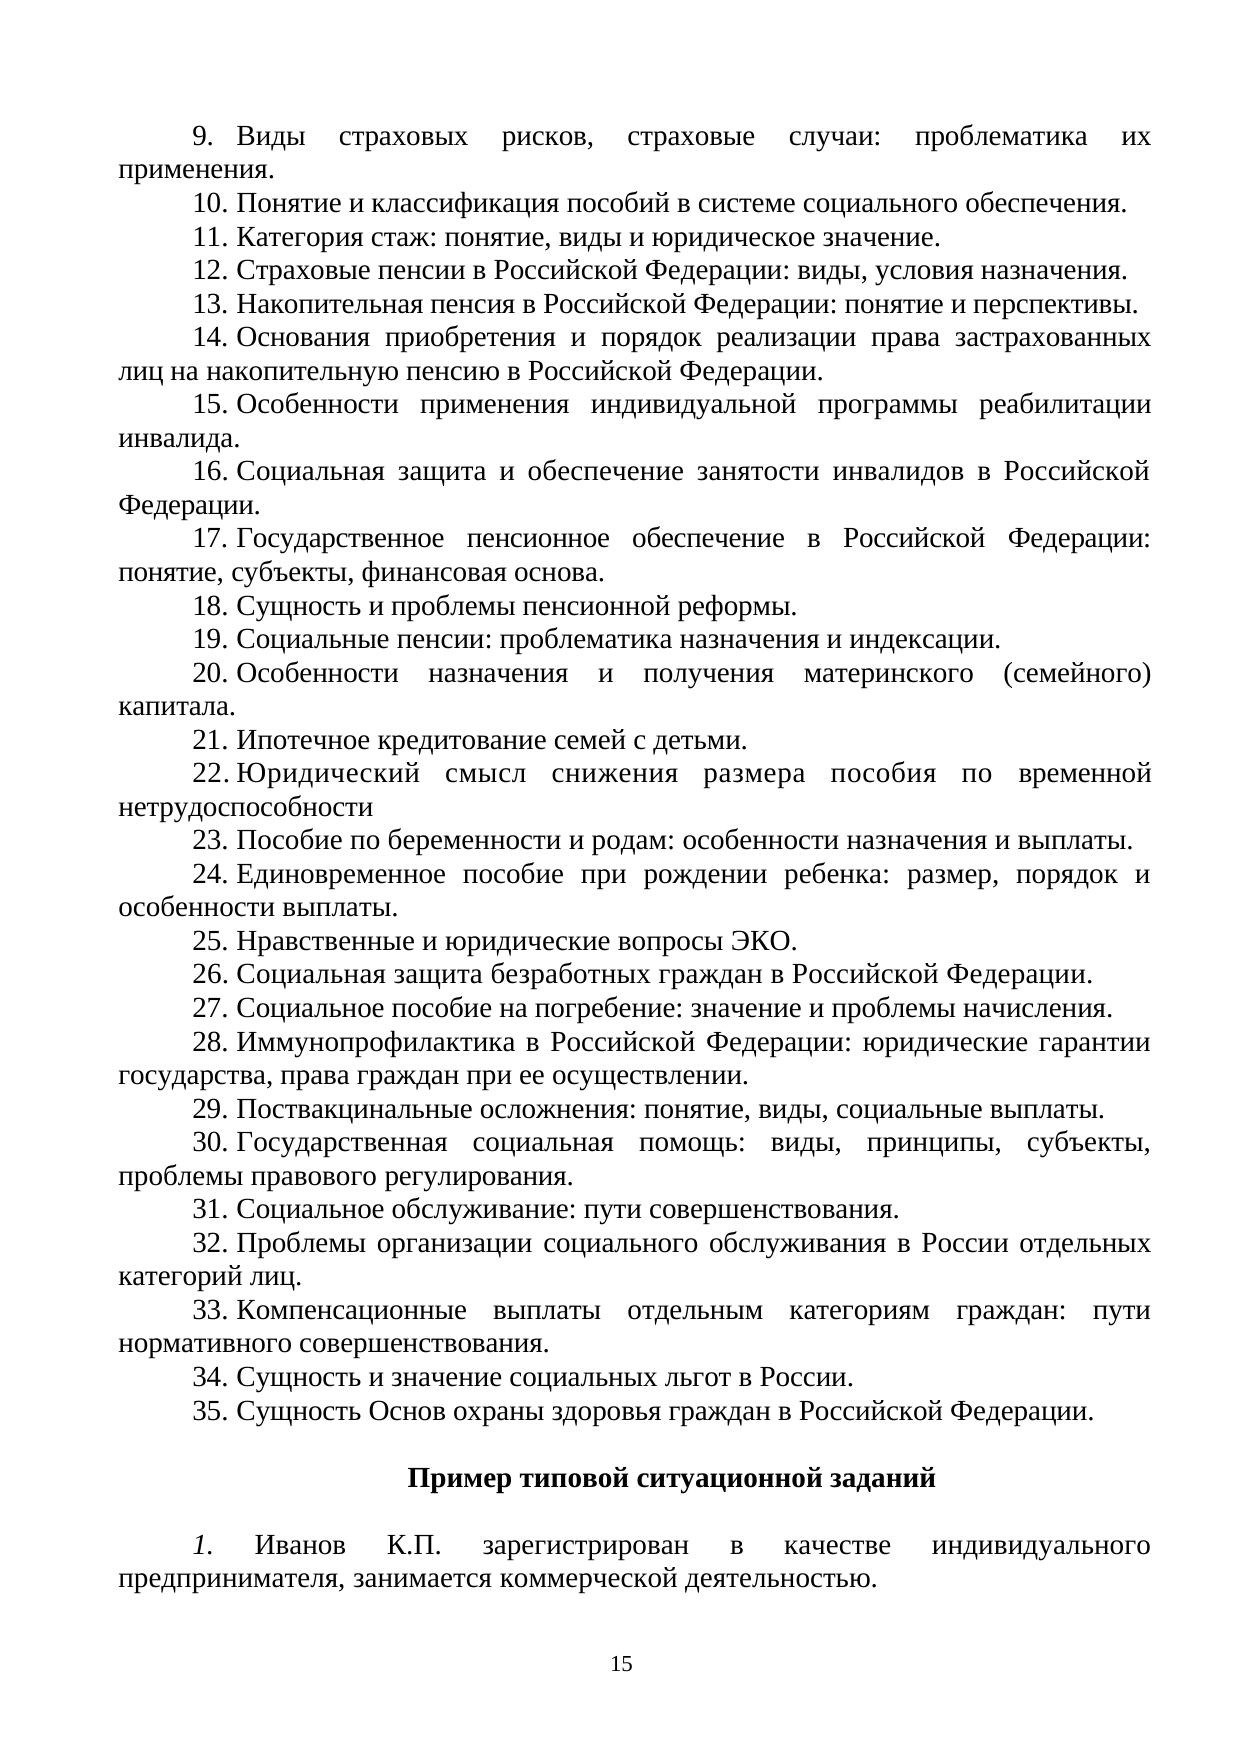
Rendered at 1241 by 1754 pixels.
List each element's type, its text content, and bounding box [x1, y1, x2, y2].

list Сущность и проблемы пенсионной реформы. [118, 588, 1152, 621]
list Сущность и значение социальных льгот в России. [118, 1359, 1152, 1393]
list Юридический смысл снижения размера пособия по временной нетрудоспособности [118, 755, 1152, 822]
list Особенности применения индивидуальной программы реабилитации инвалида. [118, 386, 1152, 453]
list Государственная социальная помощь: виды, принципы, субъекты, проблемы правового регулирования. [118, 1124, 1152, 1191]
text Пример типовой ситуационной заданий [118, 1460, 1152, 1493]
list Понятие и классификация пособий в системе социального обеспечения. [118, 185, 1152, 219]
list Социальное пособие на погребение: значение и проблемы начисления. [118, 990, 1152, 1024]
list Страховые пенсии в Российской Федерации: виды, условия назначения. [118, 252, 1152, 286]
text 1. Иванов К.П. зарегистрирован в качестве индивидуального предпринимателя, занимается коммерческой деятельностью. [118, 1527, 1152, 1594]
list Социальные пенсии: проблематика назначения и индексации. [118, 621, 1152, 655]
list Виды страховых рисков, страховые случаи: проблематика их применения. [118, 118, 1152, 185]
list Поствакцинальные осложнения: понятие, виды, социальные выплаты. [118, 1091, 1152, 1124]
list Накопительная пенсия в Российской Федерации: понятие и перспективы. [118, 286, 1152, 319]
list Нравственные и юридические вопросы ЭКО. [118, 923, 1152, 957]
list Социальная защита и обеспечение занятости инвалидов в Российской Федерации. [118, 453, 1152, 521]
list Компенсационные выплаты отдельным категориям граждан: пути нормативного совершенствования. [118, 1292, 1152, 1359]
list Государственное пенсионное обеспечение в Российской Федерации: понятие, субъекты, финансовая основа. [118, 521, 1152, 588]
list Проблемы организации социального обслуживания в России отдельных категорий лиц. [118, 1225, 1152, 1292]
list Единовременное пособие при рождении ребенка: размер, порядок и особенности выплаты. [118, 856, 1152, 923]
list Особенности назначения и получения материнского (семейного) капитала. [118, 655, 1152, 722]
list Категория стаж: понятие, виды и юридическое значение. [118, 219, 1152, 252]
list Социальная защита безработных граждан в Российской Федерации. [118, 957, 1152, 990]
list Сущность Основ охраны здоровья граждан в Российской Федерации. [118, 1393, 1152, 1426]
list Ипотечное кредитование семей с детьми. [118, 722, 1152, 755]
list Социальное обслуживание: пути совершенствования. [118, 1191, 1152, 1225]
list Основания приобретения и порядок реализации права застрахованных лиц на накопительную пенсию в Российской Федерации. [118, 319, 1152, 386]
list Пособие по беременности и родам: особенности назначения и выплаты. [118, 822, 1152, 856]
list Иммунопрофилактика в Российской Федерации: юридические гарантии государства, права граждан при ее осуществлении. [118, 1024, 1152, 1091]
